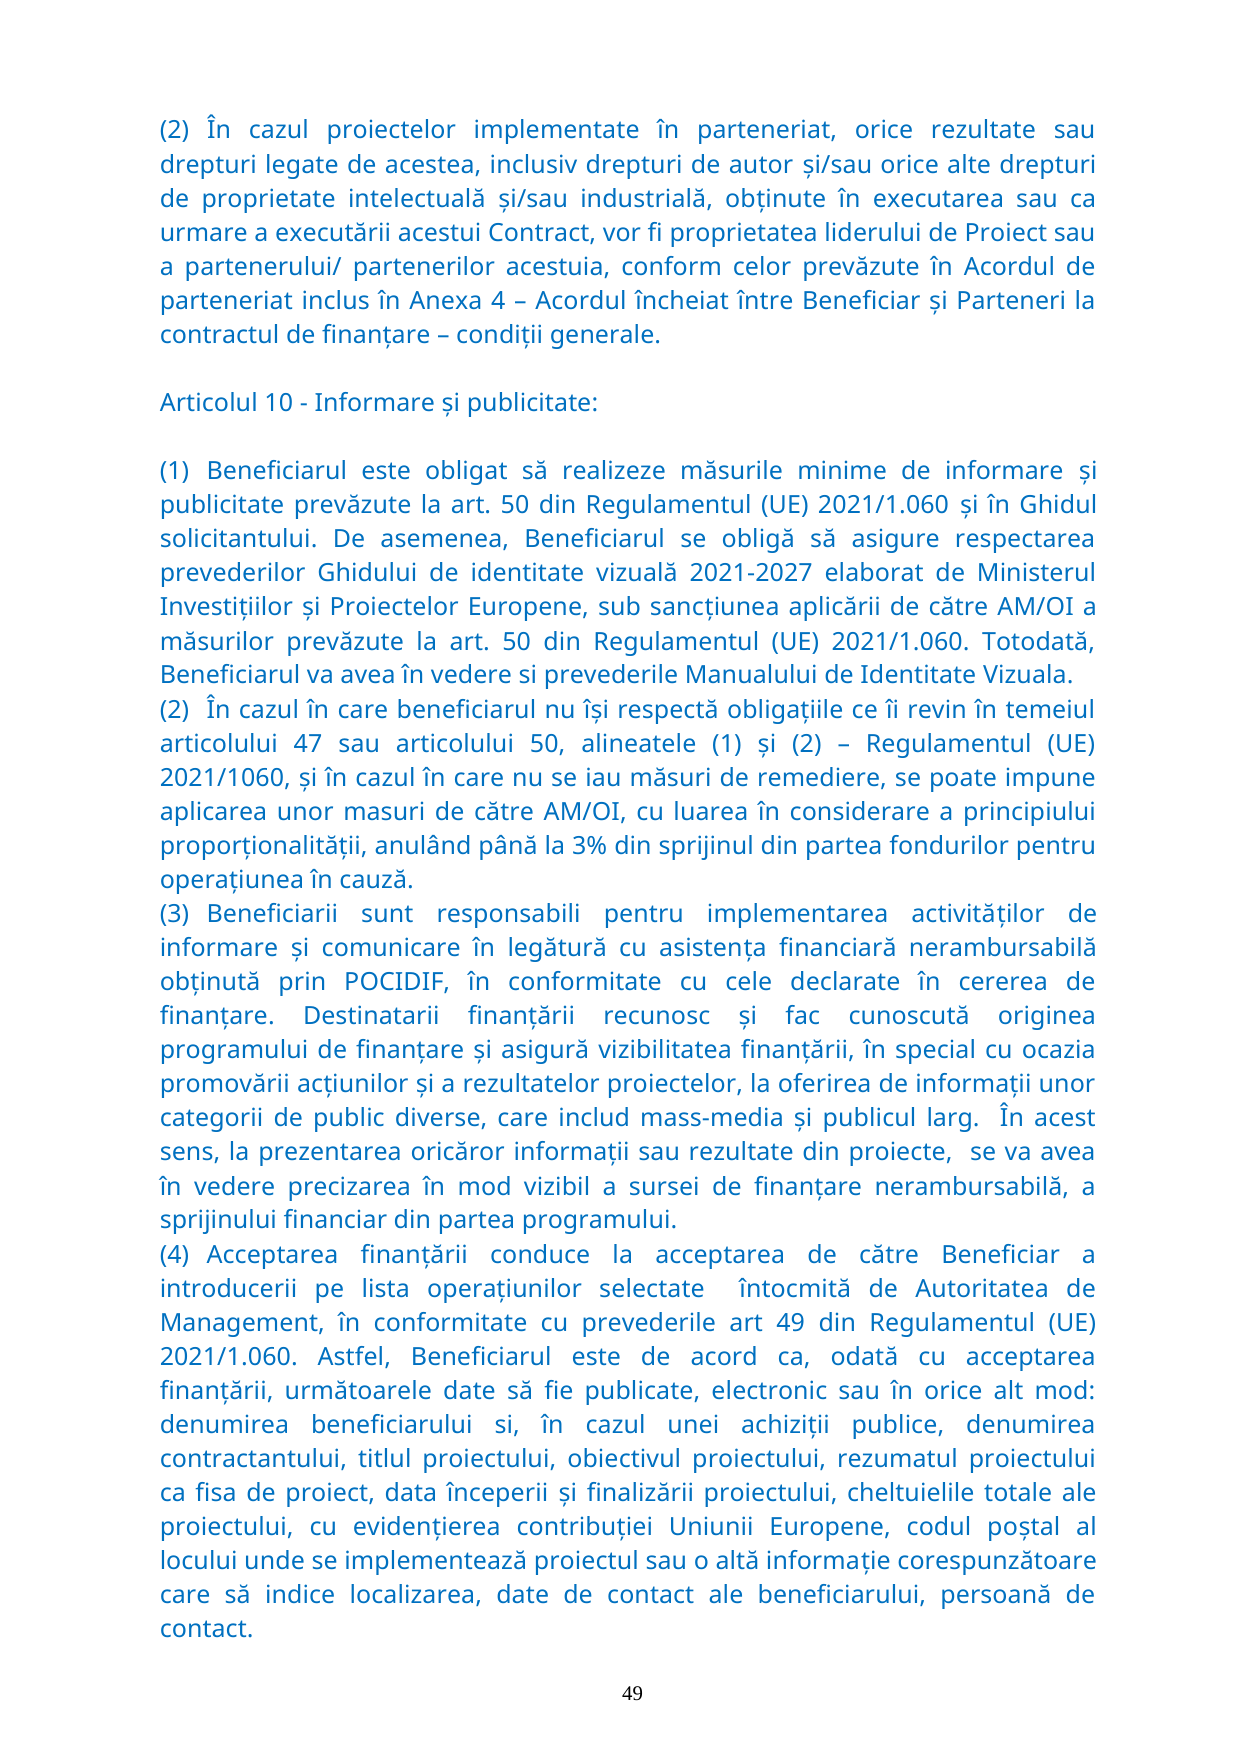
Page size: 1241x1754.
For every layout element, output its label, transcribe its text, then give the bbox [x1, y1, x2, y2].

text (4) Acceptarea finanţării conduce la acceptarea de către Beneficiar a introducerii pe lista operațiunilor selectate întocmită de Autoritatea de Management, în conformitate cu prevederile art 49 din Regulamentul (UE) 2021/1.060. Astfel, Beneficiarul este de acord ca, odată cu acceptarea finanţării, următoarele date să fie publicate, electronic sau în orice alt mod: denumirea beneficiarului si, în cazul unei achiziții publice, denumirea contractantului, titlul proiectului, obiectivul proiectului, rezumatul proiectului ca fisa de proiect, data începerii şi finalizării proiectului, cheltuielile totale ale proiectului, cu evidenţierea contribuţiei Uniunii Europene, codul poştal al locului unde se implementează proiectul sau o altă informaţie corespunzătoare care să indice localizarea, date de contact ale beneficiarului, persoană de contact. [159, 1236, 1097, 1645]
text (2) În cazul proiectelor implementate în parteneriat, orice rezultate sau drepturi legate de acestea, inclusiv drepturi de autor şi/sau orice alte drepturi de proprietate intelectuală şi/sau industrială, obţinute în executarea sau ca urmare a executării acestui Contract, vor fi proprietatea liderului de Proiect sau a partenerului/ partenerilor acestuia, conform celor prevăzute în Acordul de parteneriat inclus în Anexa 4 – Acordul încheiat între Beneficiar și Parteneri la contractul de finanțare – condiții generale. [159, 112, 1097, 351]
text (2) În cazul în care beneficiarul nu își respectă obligațiile ce îi revin în temeiul articolului 47 sau articolului 50, alineatele (1) și (2) – Regulamentul (UE) 2021/1060, și în cazul în care nu se iau măsuri de remediere, se poate impune aplicarea unor masuri de către AM/OI, cu luarea în considerare a principiului proporționalității, anulând până la 3% din sprijinul din partea fondurilor pentru operațiunea în cauză. [159, 691, 1097, 896]
text (3) Beneficiarii sunt responsabili pentru implementarea activităţilor de informare şi comunicare în legătură cu asistenţa financiară nerambursabilă obţinută prin POCIDIF, în conformitate cu cele declarate în cererea de finanţare. Destinatarii finanțării recunosc și fac cunoscută originea programului de finanțare și asigură vizibilitatea finanțării, în special cu ocazia promovării acțiunilor și a rezultatelor proiectelor, la oferirea de informații unor categorii de public diverse, care includ mass-media și publicul larg. În acest sens, la prezentarea oricăror informații sau rezultate din proiecte, se va avea în vedere precizarea în mod vizibil a sursei de finanțare nerambursabilă, a sprijinului financiar din partea programului. [159, 896, 1097, 1236]
text (1) Beneficiarul este obligat să realizeze măsurile minime de informare şi publicitate prevăzute la art. 50 din Regulamentul (UE) 2021/1.060 şi în Ghidul solicitantului. De asemenea, Beneficiarul se obligă să asigure respectarea prevederilor Ghidului de identitate vizuală 2021-2027 elaborat de Ministerul Investiţiilor şi Proiectelor Europene, sub sancţiunea aplicării de către AM/OI a măsurilor prevăzute la art. 50 din Regulamentul (UE) 2021/1.060. Totodată, Beneficiarul va avea în vedere si prevederile Manualului de Identitate Vizuala. [159, 453, 1097, 691]
text Articolul 10 - Informare și publicitate: [159, 385, 1097, 419]
